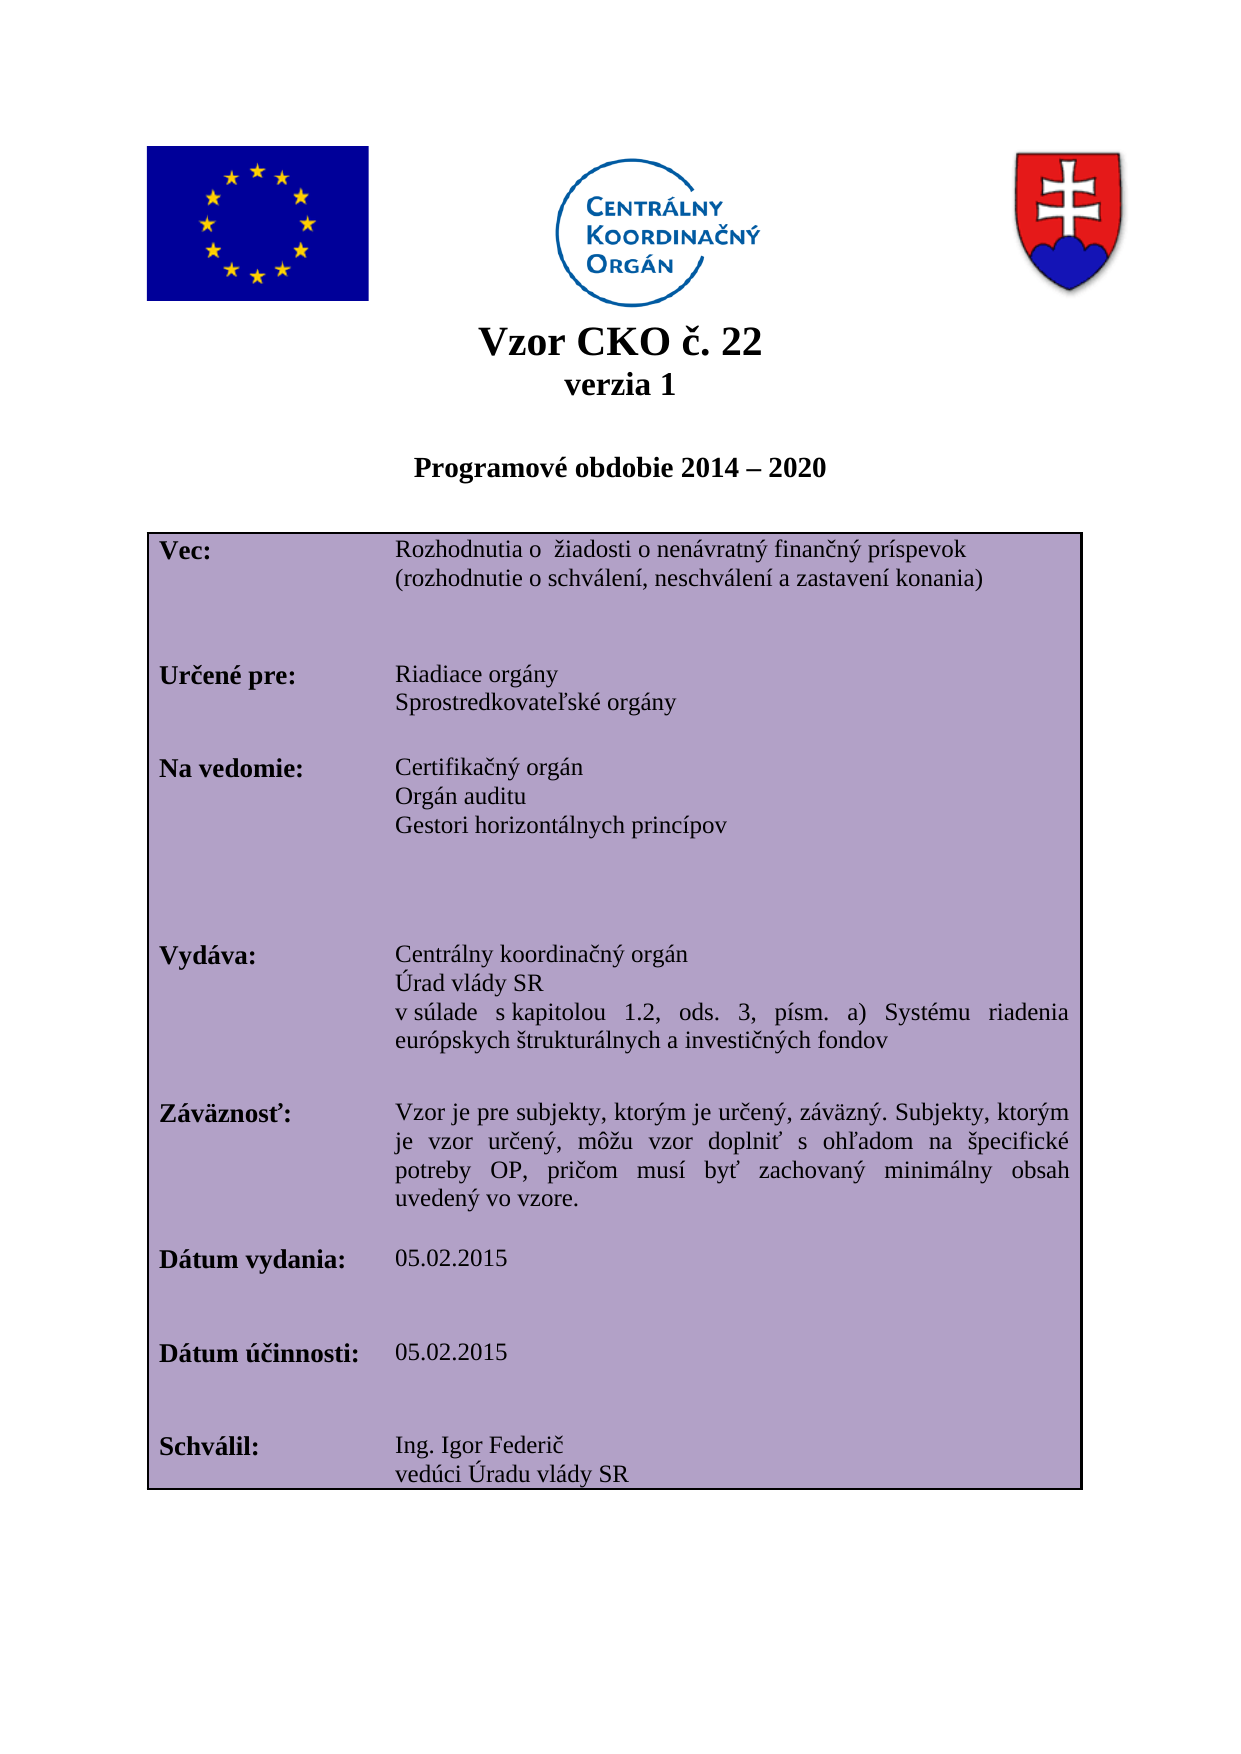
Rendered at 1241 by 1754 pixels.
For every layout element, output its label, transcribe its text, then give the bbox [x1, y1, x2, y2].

table_cell Centrálny koordinačný orgán Úrad vlády SR v súlade s kapitolou 1.2, ods. 3, písm. a) Systému riadenia európskych štrukturálnych a investičných fondov [384, 939, 1080, 1097]
table_cell Na vedomie: [149, 752, 384, 939]
text Vzor CKO č. [148, 316, 1093, 364]
table_cell Dátum vydania: [149, 1243, 384, 1337]
table_cell Ing. Igor Federič vedúci Úradu vlády SR [384, 1430, 1080, 1488]
picture [552, 155, 762, 306]
picture [146, 146, 369, 301]
table_cell Záväznosť: [149, 1097, 384, 1243]
table_cell Vydáva: [149, 939, 384, 1097]
table_cell Určené pre: [149, 659, 384, 752]
text verzia [148, 364, 1093, 402]
table_header Vec: [149, 534, 384, 659]
table_cell Schválil: [149, 1430, 384, 1488]
table_cell Certifikačný orgán Orgán auditu Gestori horizontálnych princípov [384, 752, 1080, 939]
table_cell Riadiace orgány Sprostredkovateľské orgány [384, 659, 1080, 752]
text Programové obdobie 2014 – 2020 [148, 450, 1093, 484]
picture [1011, 148, 1132, 303]
table_header Rozhodnutia o žiadosti o nenávratný finančný príspevok (rozhodnutie o schválení, neschválení a zastavení konania) [384, 534, 1080, 659]
table_cell Dátum účinnosti: [149, 1337, 384, 1430]
